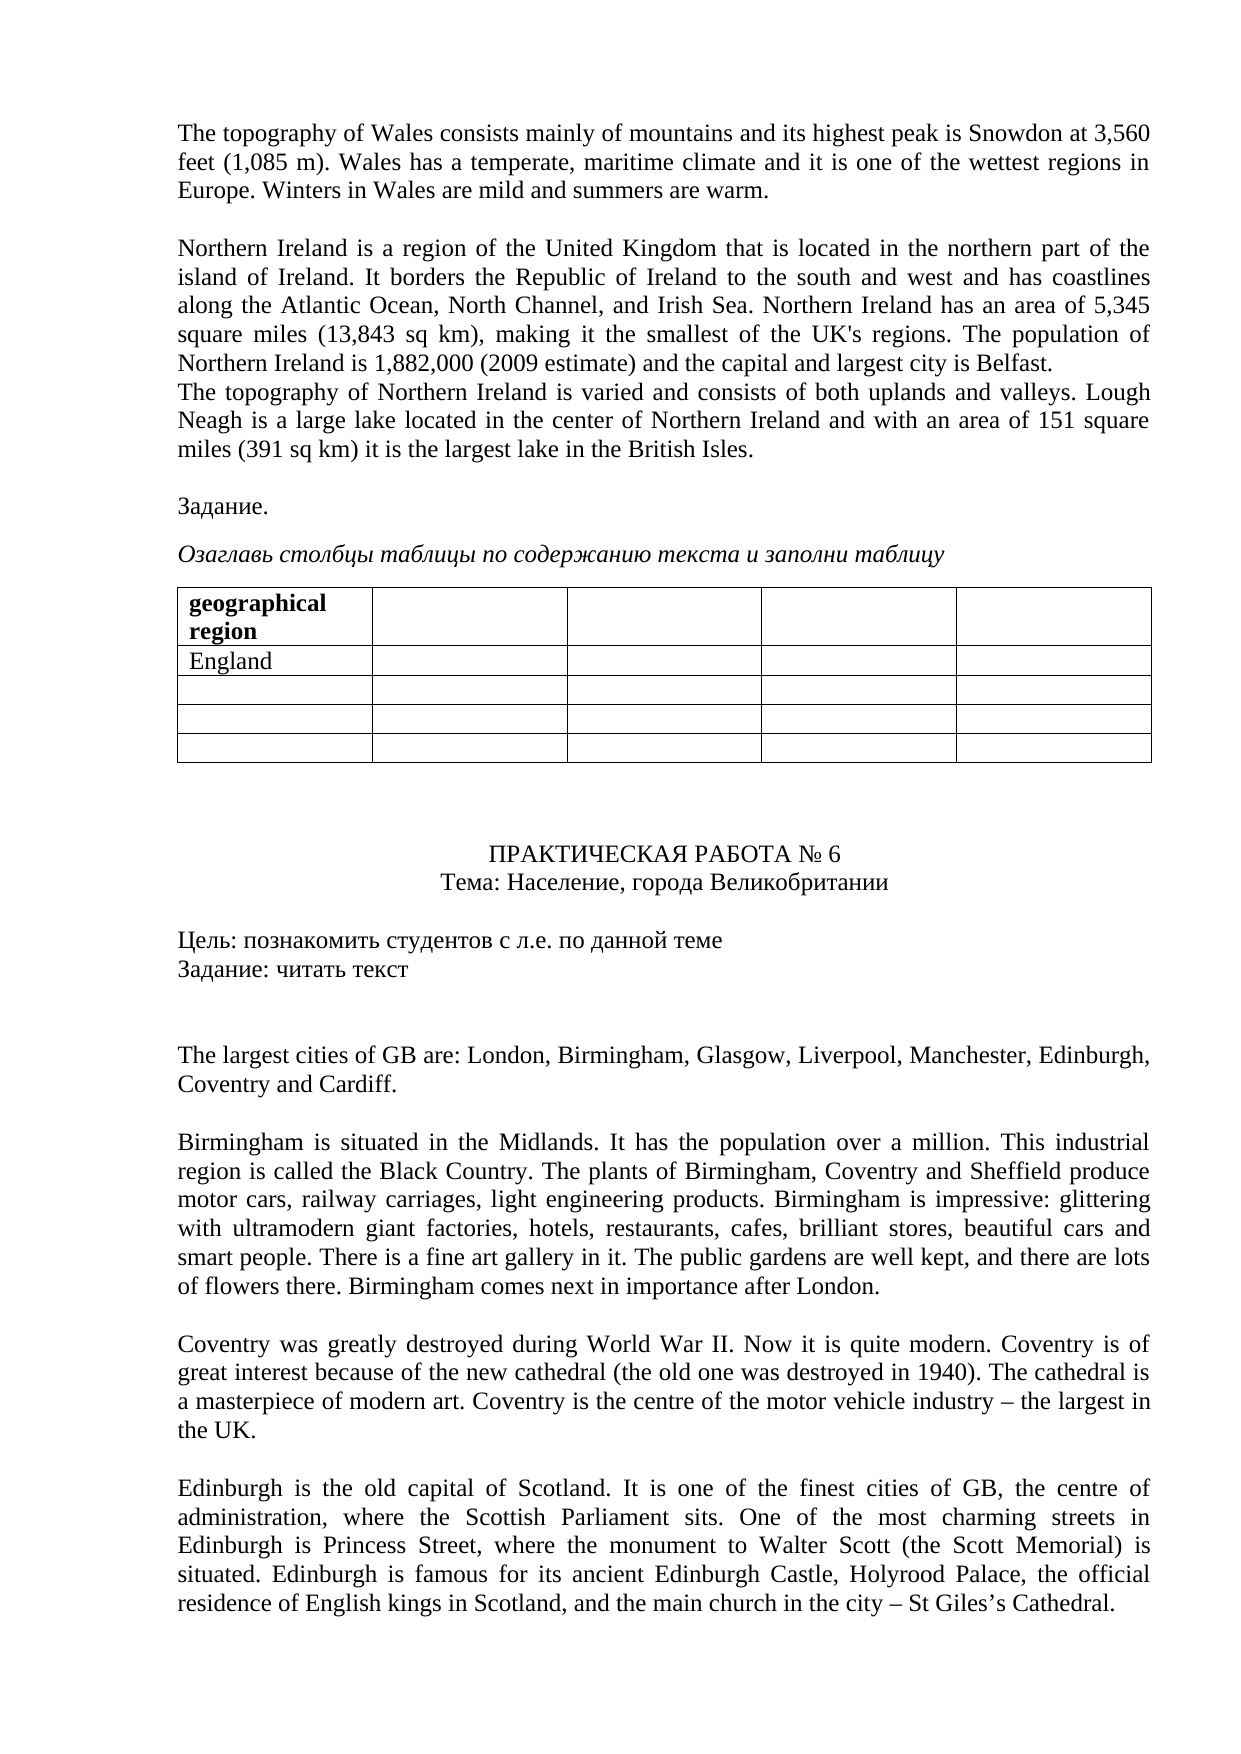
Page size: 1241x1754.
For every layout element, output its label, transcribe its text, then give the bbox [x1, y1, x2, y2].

text Birmingham is situated in the Midlands. It has the population over a million. This industrial region is called the Black Country. The plants of Birmingham, Coventry and Sheffield produce motor cars, railway carriages, light engineering products. Birmingham is impressive: glittering with ultramodern giant factories, hotels, restaurants, cafes, brilliant stores, beautiful cars and smart people. There is a fine art gallery in it. The public gardens are well kept, and there are lots of flowers there. Birmingham comes next in importance after London. [177, 1127, 1152, 1299]
table_cell [178, 705, 372, 733]
table_cell [762, 705, 956, 733]
text The topography of Wales consists mainly of mountains and its highest peak is Snowdon at 3,560 feet (1,085 m). Wales has a temperate, maritime climate and it is one of the wettest regions in Europe. Winters in Wales are mild and summers are warm. [177, 118, 1152, 204]
text The largest cities of GB are: London, Birmingham, Glasgow, Liverpool, Manchester, Edinburgh, Coventry and Cardiff. [177, 1040, 1152, 1098]
table_cell [762, 734, 956, 762]
table_cell [568, 734, 761, 762]
table_cell [373, 676, 567, 704]
text Тема: Население, города Великобритании [177, 867, 1152, 896]
table_cell [957, 646, 1151, 675]
table_cell [762, 676, 956, 704]
table_cell [957, 734, 1151, 762]
table_cell [957, 676, 1151, 704]
table_header [762, 588, 956, 645]
table_header [568, 588, 761, 645]
table_cell [373, 734, 567, 762]
table_cell [568, 676, 761, 704]
table_cell [178, 676, 372, 704]
table_cell [373, 705, 567, 733]
text Northern Ireland is a region of the United Kingdom that is located in the northern part of the island of Ireland. It borders the Republic of Ireland to the south and west and has coastlines along the Atlantic Ocean, North Channel, and Irish Sea. Northern Ireland has an area of 5,345 square miles (13,843 sq km), making it the smallest of the UK's regions. The population of Northern Ireland is 1,882,000 (2009 estimate) and the capital and largest city is Belfast. [177, 233, 1152, 377]
text Edinburgh is the old capital of Scotland. It is one of the finest cities of GB, the centre of administration, where the Scottish Parliament sits. One of the most charming streets in Edinburgh is Princess Street, where the monument to Walter Scott (the Scott Memorial) is situated. Edinburgh is famous for its ancient Edinburgh Castle, Holyrood Palace, the official residence of English kings in Scotland, and the main church in the city – St Giles’s Cathedral. [177, 1473, 1152, 1617]
text Цель: познакомить студентов с л.е. по данной теме [177, 925, 1152, 954]
table_cell [568, 646, 761, 675]
table_header geographical region [178, 588, 372, 645]
text The topography of Northern Ireland is varied and consists of both uplands and valleys. Lough Neagh is a large lake located in the center of Northern Ireland and with an area of 151 square miles (391 sq km) it is the largest lake in the British Isles. [177, 377, 1152, 463]
table_cell [178, 734, 372, 762]
table_cell [568, 705, 761, 733]
table_cell [957, 705, 1151, 733]
text Coventry was greatly destroyed during World War II. Now it is quite modern. Coventry is of great interest because of the new cathedral (the old one was destroyed in 1940). The cathedral is a masterpiece of modern art. Coventry is the centre of the motor vehicle industry – the largest in the UK. [177, 1329, 1152, 1444]
table_cell [373, 646, 567, 675]
table_cell England [178, 646, 372, 675]
text Задание: читать текст [177, 954, 1152, 982]
text Озаглавь столбцы таблицы по содержанию текста и заполни таблицу [177, 539, 1152, 568]
table_header [957, 588, 1151, 645]
text ПРАКТИЧЕСКАЯ РАБОТА № 6 [177, 839, 1152, 867]
text Задание. [177, 491, 1152, 520]
table_cell [762, 646, 956, 675]
table_header [373, 588, 567, 645]
